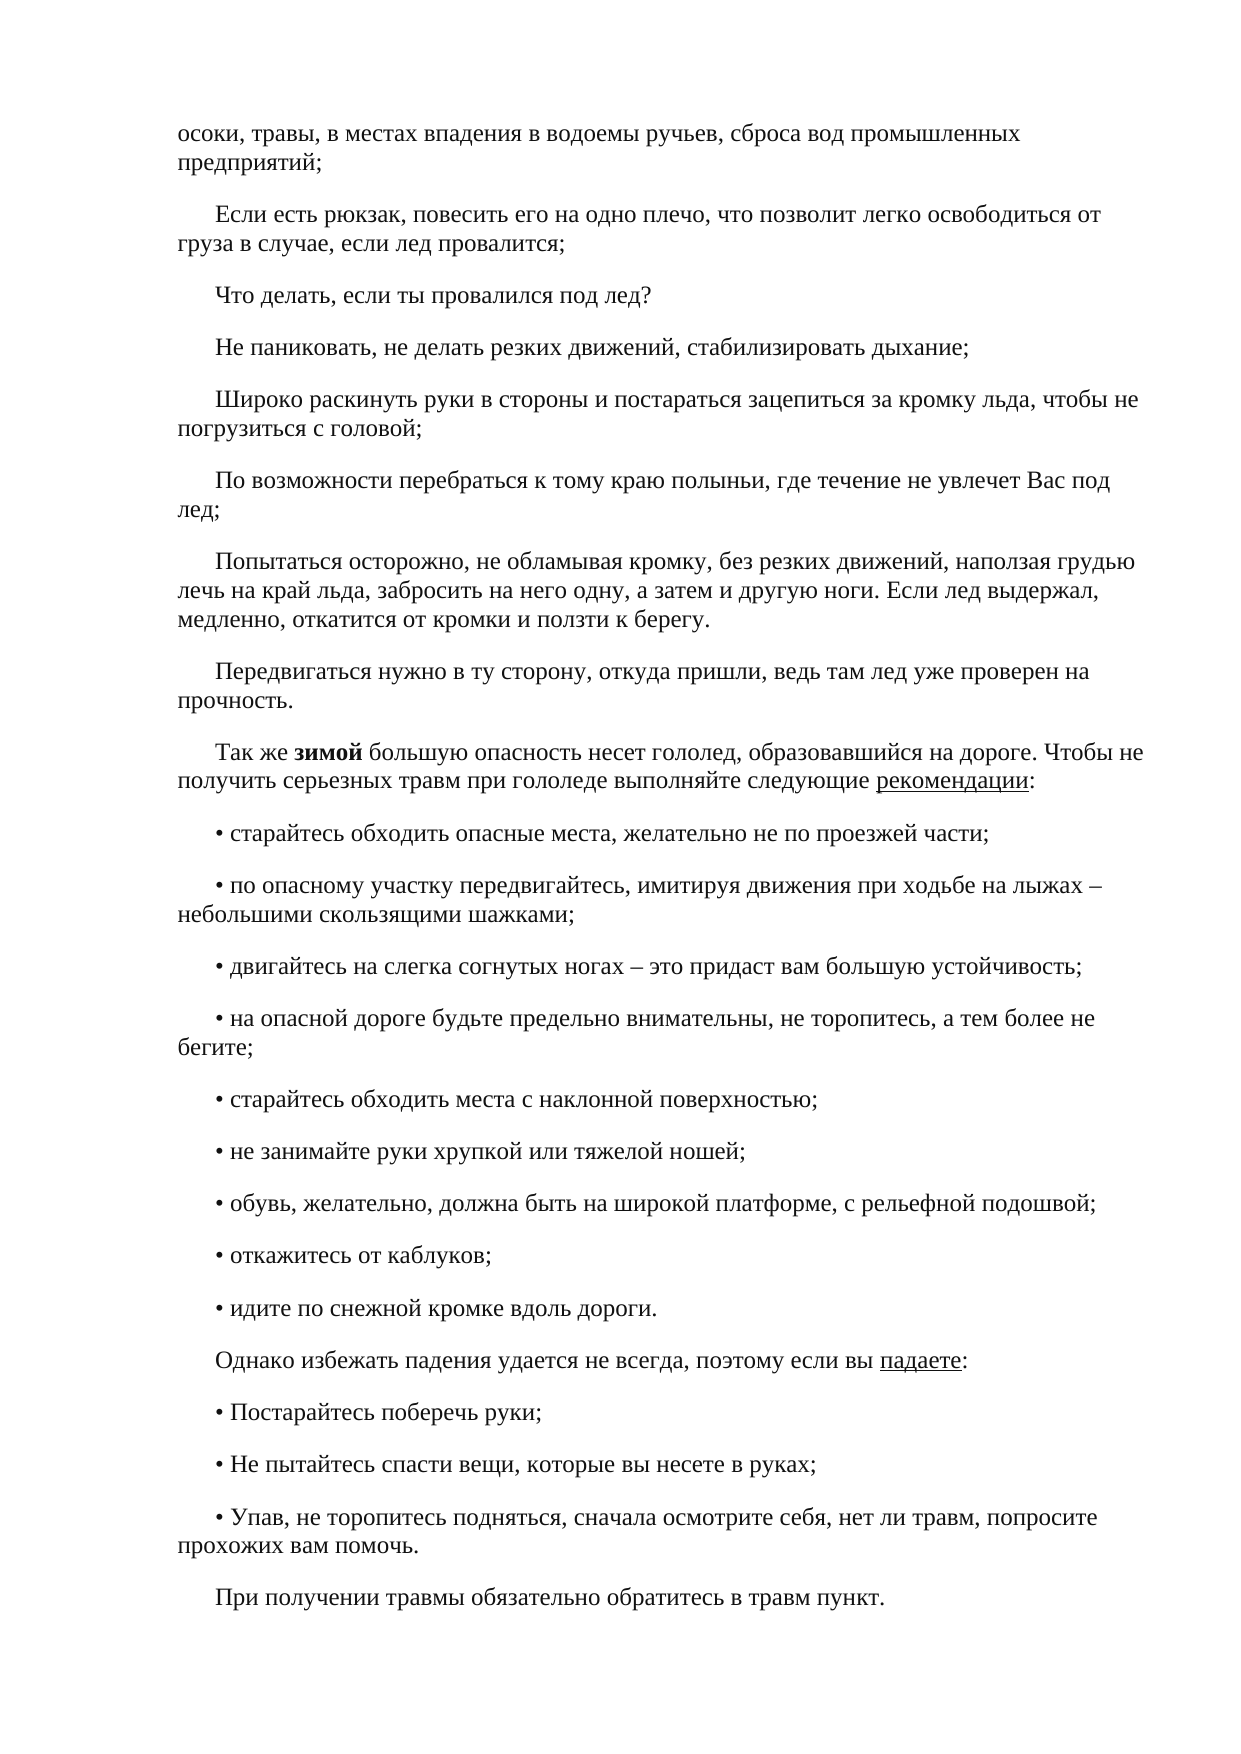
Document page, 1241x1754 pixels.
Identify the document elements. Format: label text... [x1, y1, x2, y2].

text • не занимайте руки хрупкой или тяжелой ношей; [177, 1136, 1152, 1165]
text Попытаться осторожно, не обламывая кромку, без резких движений, наползая грудью лечь на край льда, забросить на него одну, а затем и другую ноги. Если лед выдержал, медленно, откатится от кромки и ползти к берегу. [177, 546, 1152, 632]
text Однако избежать падения удается не всегда, поэтому если вы падаете: [177, 1345, 1152, 1374]
text • Постарайтесь поберечь руки; [177, 1397, 1152, 1426]
text Передвигаться нужно в ту сторону, откуда пришли, ведь там лед уже проверен на прочность. [177, 656, 1152, 713]
text Не паниковать, не делать резких движений, стабилизировать дыхание; [177, 332, 1152, 361]
text • старайтесь обходить места с наклонной поверхностью; [177, 1084, 1152, 1113]
text Так же зимой большую опасность несет гололед, образовавшийся на дороге. Чтобы не получить серьезных травм при гололеде выполняйте следующие рекомендации: [177, 737, 1152, 794]
text По возможности перебраться к тому краю полыньи, где течение не увлечет Вас под лед; [177, 465, 1152, 523]
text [177, 118, 1152, 176]
text Широко раскинуть руки в стороны и постараться зацепиться за кромку льда, чтобы не погрузиться с головой; [177, 384, 1152, 442]
text Что делать, если ты провалился под лед? [177, 280, 1152, 309]
text • старайтесь обходить опасные места, желательно не по проезжей части; [177, 818, 1152, 847]
text • откажитесь от каблуков; [177, 1241, 1152, 1269]
text • Не пытайтесь спасти вещи, которые вы несете в руках; [177, 1449, 1152, 1478]
text • обувь, желательно, должна быть на широкой платформе, с рельефной подошвой; [177, 1188, 1152, 1217]
text • идите по снежной кромке вдоль дороги. [177, 1293, 1152, 1322]
text • двигайтесь на слегка согнутых ногах – это придаст вам большую устойчивость; [177, 951, 1152, 980]
text Если есть рюкзак, повесить его на одно плечо, что позволит легко освободиться от груза в случае, если лед провалится; [177, 199, 1152, 257]
text • на опасной дороге будьте предельно внимательны, не торопитесь, а тем более не бегите; [177, 1003, 1152, 1061]
text При получении травмы обязательно обратитесь в травм пункт. [177, 1582, 1152, 1611]
text • по опасному участку передвигайтесь, имитируя движения при ходьбе на лыжах – небольшими скользящими шажками; [177, 870, 1152, 927]
text • Упав, не торопитесь подняться, сначала осмотрите себя, нет ли травм, попросите прохожих вам помочь. [177, 1502, 1152, 1559]
